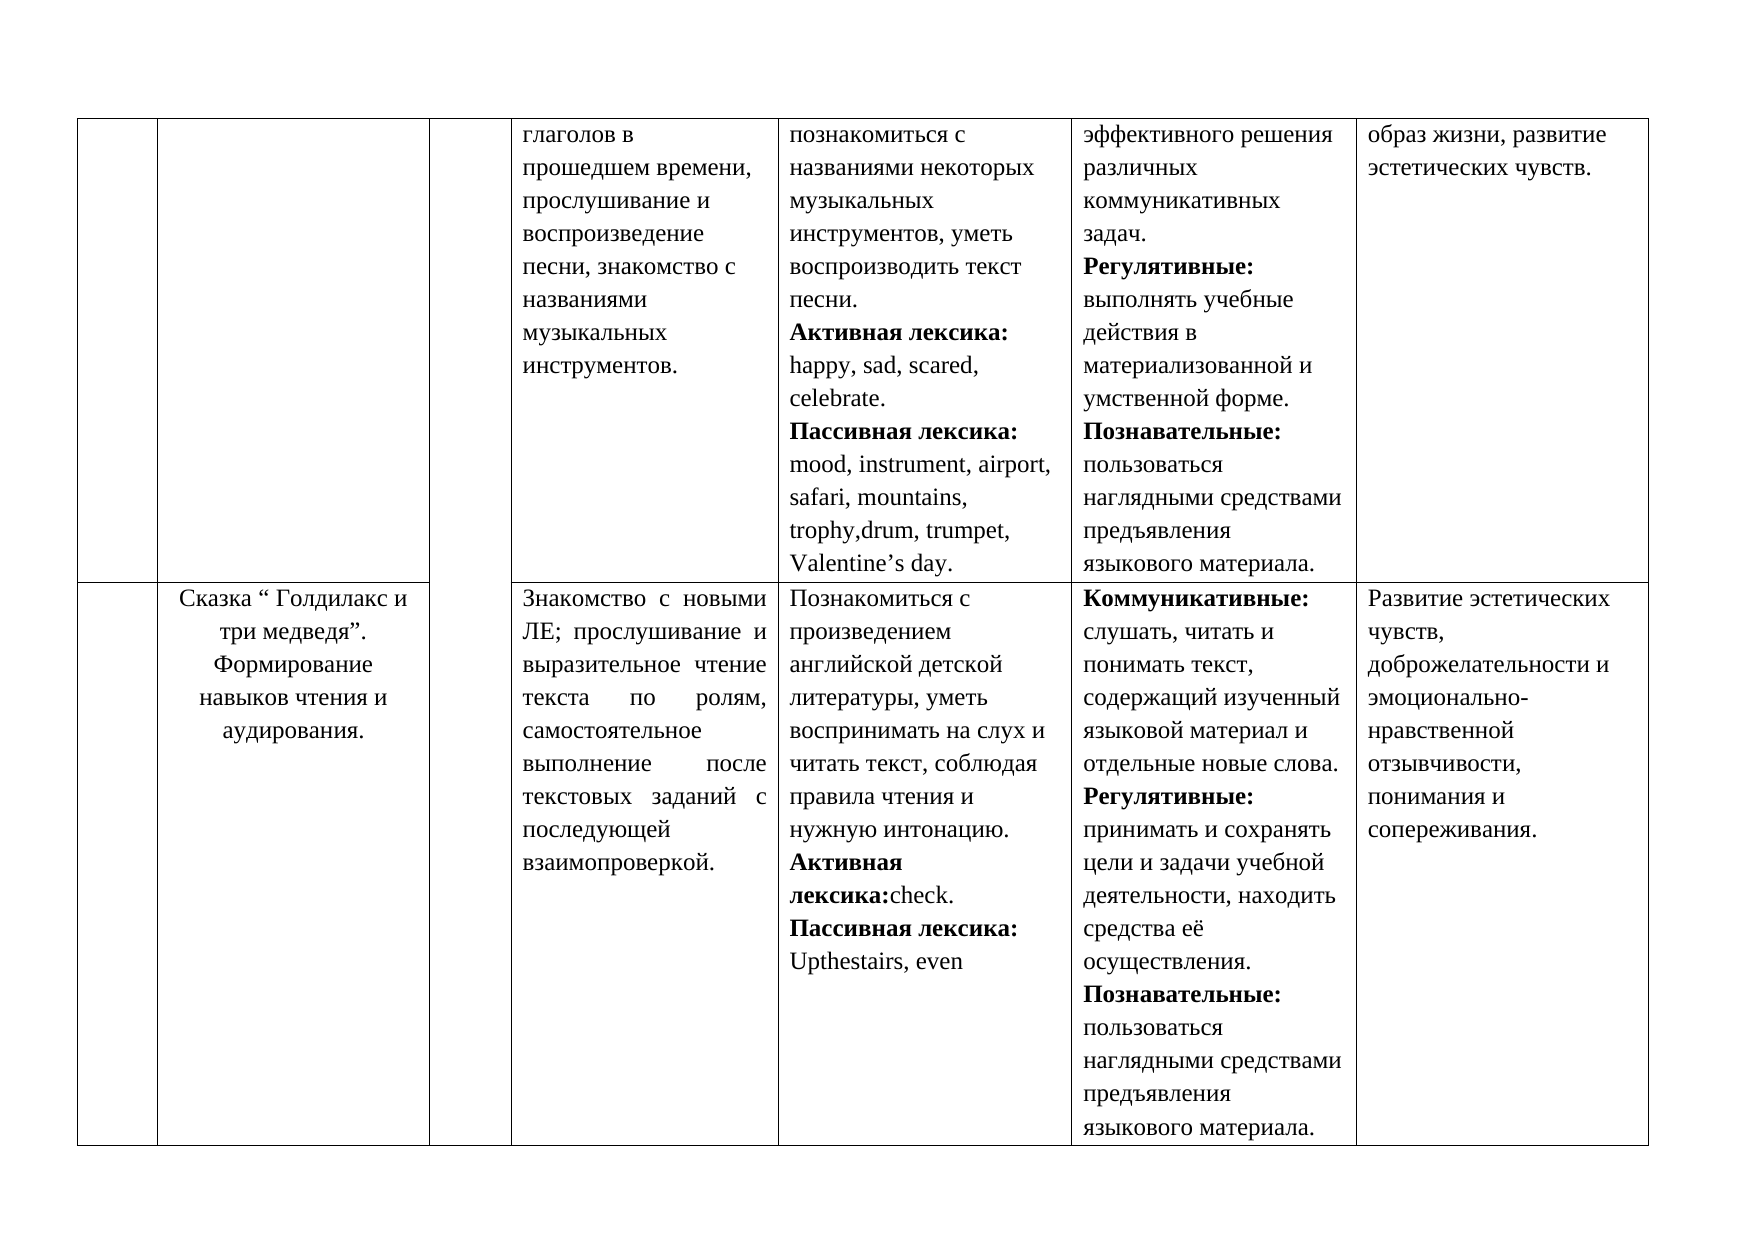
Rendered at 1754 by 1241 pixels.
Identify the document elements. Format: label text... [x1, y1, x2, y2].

table_cell Коммуникативные: слушать, читать и понимать текст, содержащий изученный языковой материал и отдельные новые слова. Регулятивные: принимать и сохранять цели и задачи учебной деятельности, находить средства её осуществления. Познавательные: пользоваться наглядными средствами предъявления языкового материала. [1072, 583, 1356, 1145]
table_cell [158, 119, 429, 582]
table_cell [512, 119, 778, 582]
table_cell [1357, 119, 1648, 582]
table_cell [78, 583, 157, 1145]
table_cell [779, 119, 1071, 582]
table_cell Познакомиться с произведением английской детской литературы, уметь воспринимать на слух и читать текст, соблюдая правила чтения и нужную интонацию. Активная лексика:check. Пассивная лексика: Upthestairs, even [779, 583, 1071, 1145]
table_cell [78, 119, 157, 582]
table_cell Развитие эстетических чувств, доброжелательности и эмоционально-нравственной отзывчивости, понимания и сопереживания. [1357, 583, 1648, 1145]
table_cell Знакомство с новыми ЛЕ; прослушивание и выразительное чтение текста по ролям, самостоятельное выполнение после текстовых заданий с последующей взаимопроверкой. [512, 583, 778, 1145]
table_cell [1072, 119, 1356, 582]
table_cell Сказка “ Голдилакс и три медведя”. Формирование навыков чтения и аудирования. [158, 583, 429, 1145]
